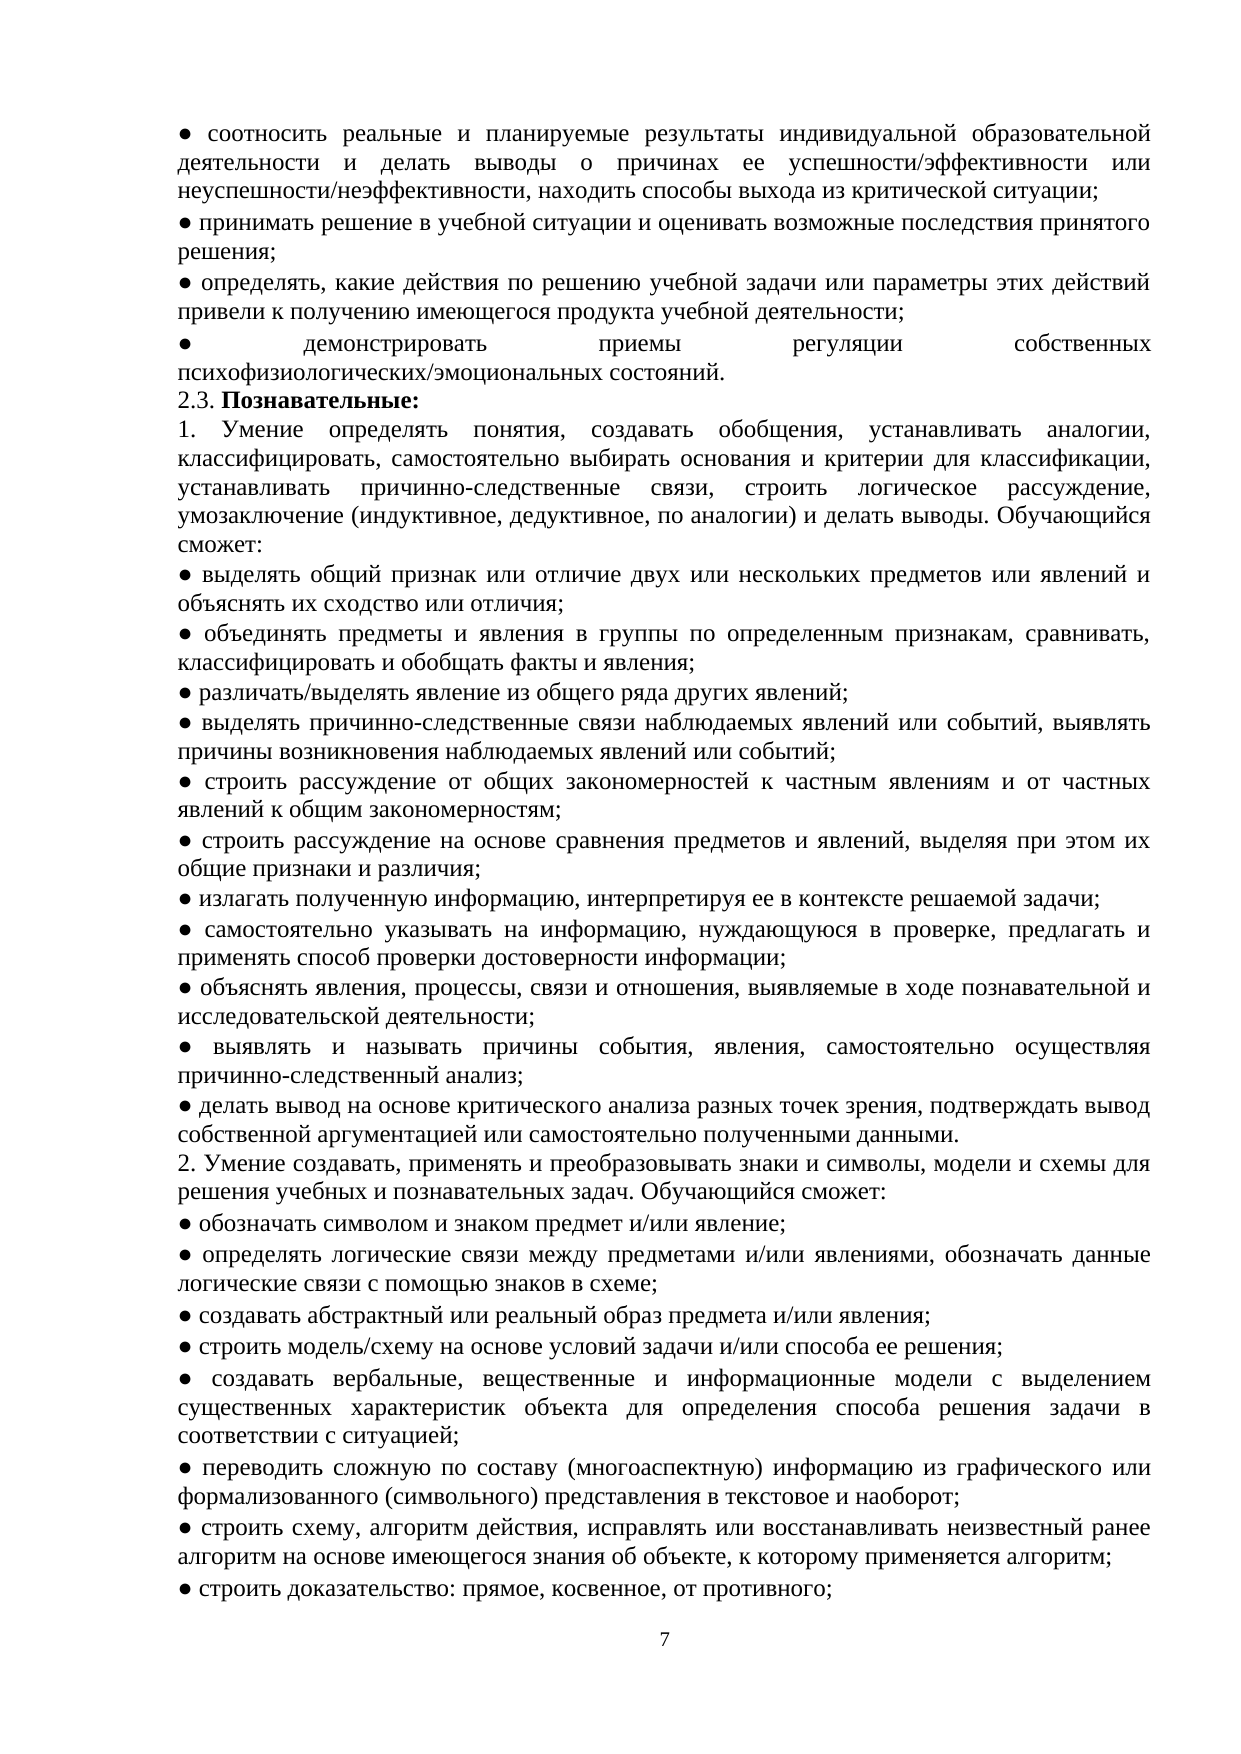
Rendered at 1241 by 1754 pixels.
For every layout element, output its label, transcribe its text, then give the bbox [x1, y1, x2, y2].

text ● создавать абстрактный или реальный образ предмета и/или явления; [177, 1300, 1152, 1329]
text 1. Умение определять понятия, создавать обобщения, устанавливать аналогии, классифицировать, самостоятельно выбирать основания и критерии для классификации, устанавливать причинно-следственные связи, строить логическое рассуждение, умозаключение (индуктивное, дедуктивное, по аналогии) и делать выводы. Обучающийся сможет: [177, 414, 1152, 558]
text ● самостоятельно указывать на информацию, нуждающуюся в проверке, предлагать и применять способ проверки достоверности информации; [177, 914, 1152, 971]
text ● принимать решение в учебной ситуации и оценивать возможные последствия принятого решения; [177, 207, 1152, 265]
text ● делать вывод на основе критического анализа разных точек зрения, подтверждать вывод собственной аргументацией или самостоятельно полученными данными. [177, 1090, 1152, 1148]
text ● соотносить реальные и планируемые результаты индивидуальной образовательной деятельности и делать выводы о причинах ее успешности/эффективности или неуспешности/неэффективности, находить способы выхода из критической ситуации; [177, 118, 1152, 204]
text ● строить модель/схему на основе условий задачи и/или способа ее решения; [177, 1331, 1152, 1360]
text ● выделять общий признак или отличие двух или нескольких предметов или явлений и объяснять их сходство или отличия; [177, 559, 1152, 617]
text ● обозначать символом и знаком предмет и/или явление; [177, 1208, 1152, 1237]
text ● выделять причинно-следственные связи наблюдаемых явлений или событий, выявлять причины возникновения наблюдаемых явлений или событий; [177, 707, 1152, 764]
text 2.3. Познавательные: [177, 385, 1152, 414]
text ● определять, какие действия по решению учебной задачи или параметры этих действий привели к получению имеющегося продукта учебной деятельности; [177, 267, 1152, 325]
text ● создавать вербальные, вещественные и информационные модели с выделением существенных характеристик объекта для определения способа решения задачи в соответствии с ситуацией; [177, 1363, 1152, 1449]
text ● объяснять явления, процессы, связи и отношения, выявляемые в ходе познавательной и исследовательской деятельности; [177, 972, 1152, 1030]
text ● объединять предметы и явления в группы по определенным признакам, сравнивать, классифицировать и обобщать факты и явления; [177, 618, 1152, 676]
text ● определять логические связи между предметами и/или явлениями, обозначать данные логические связи с помощью знаков в схеме; [177, 1239, 1152, 1297]
text ● выявлять и называть причины события, явления, самостоятельно осуществляя причинно-следственный анализ; [177, 1031, 1152, 1089]
text ● различать/выделять явление из общего ряда других явлений; [177, 677, 1152, 706]
text ● строить схему, алгоритм действия, исправлять или восстанавливать неизвестный ранее алгоритм на основе имеющегося знания об объекте, к которому применяется алгоритм; [177, 1512, 1152, 1570]
text ● излагать полученную информацию, интерпретируя ее в контексте решаемой задачи; [177, 883, 1152, 912]
text 2. Умение создавать, применять и преобразовывать знаки и символы, модели и схемы для решения учебных и познавательных задач. Обучающийся сможет: [177, 1148, 1152, 1205]
text ● демонстрировать приемы регуляции собственных психофизиологических/эмоциональных состояний. [177, 328, 1152, 385]
text ● строить рассуждение от общих закономерностей к частным явлениям и от частных явлений к общим закономерностям; [177, 766, 1152, 823]
text ● переводить сложную по составу (многоаспектную) информацию из графического или формализованного (символьного) представления в текстовое и наоборот; [177, 1452, 1152, 1509]
text ● строить рассуждение на основе сравнения предметов и явлений, выделяя при этом их общие признаки и различия; [177, 825, 1152, 882]
text ● строить доказательство: прямое, косвенное, от противного; [177, 1573, 1152, 1601]
